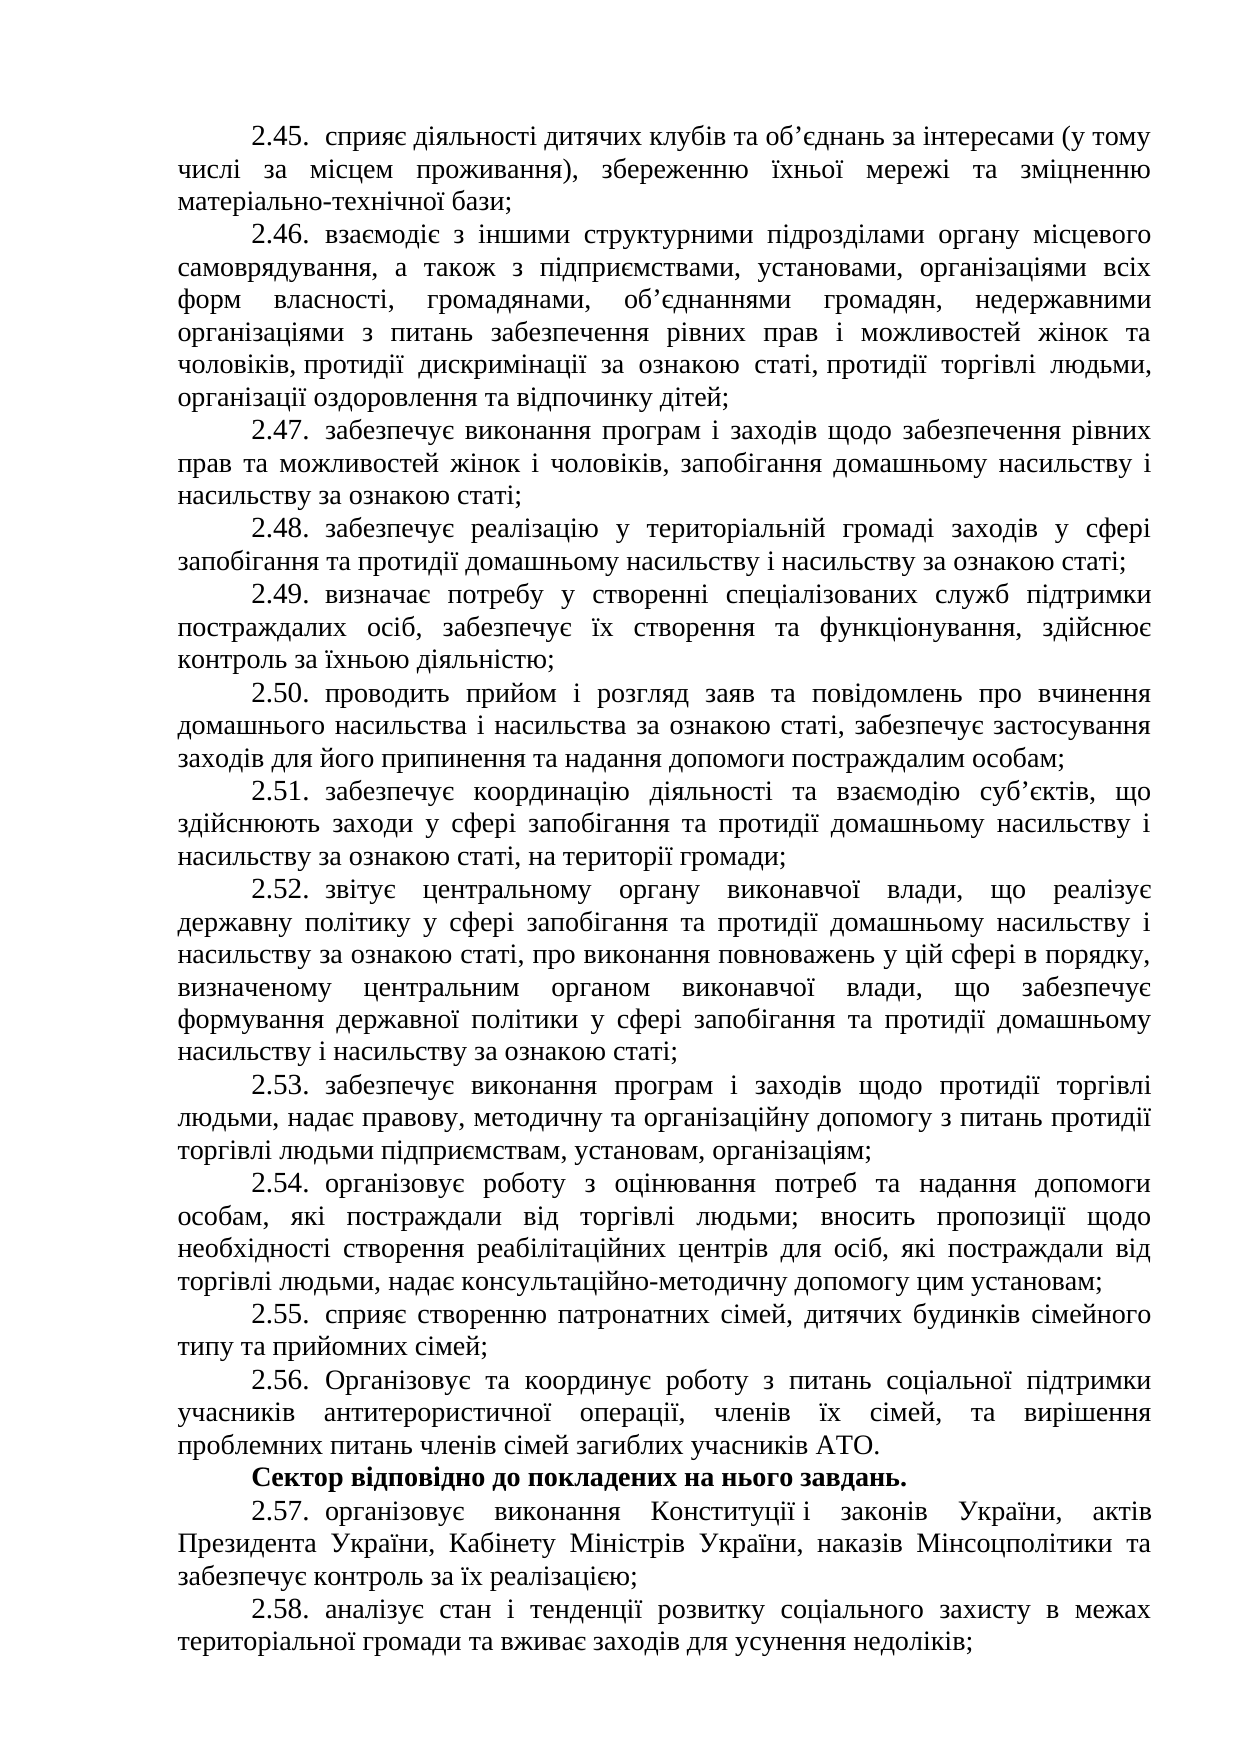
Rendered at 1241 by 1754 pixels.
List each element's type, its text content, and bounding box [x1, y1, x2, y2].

text Сектор відповідно до покладених на нього завдань. [251, 1460, 1152, 1493]
list звітує центральному органу виконавчої влади, що реалізує державну політику у сфері запобігання та протидії домашньому насильству і насильству за ознакою статі, про виконання повноважень у цій сфері в порядку, визначеному центральним органом виконавчої влади, що забезпечує формування державної політики у сфері запобігання та протидії домашньому насильству і насильству за ознакою статі; [177, 871, 1152, 1067]
list організовує роботу з оцінювання потреб та надання допомоги особам, які постраждали від торгівлі людьми; вносить пропозиції щодо необхідності створення реабілітаційних центрів для осіб, які постраждали від торгівлі людьми, надає консультаційно-методичну допомогу цим установам; [177, 1165, 1152, 1296]
list сприяє створенню патронатних сімей, дитячих будинків сімейного типу та прийомних сімей; [177, 1296, 1152, 1362]
list забезпечує реалізацію у територіальній громаді заходів у сфері запобігання та протидії домашньому насильству і насильству за ознакою статі; [177, 510, 1152, 576]
list аналізує стан і тенденції розвитку соціального захисту в межах територіальної громади та вживає заходів для усунення недоліків; [177, 1591, 1152, 1657]
list забезпечує виконання програм і заходів щодо забезпечення рівних прав та можливостей жінок і чоловіків, запобігання домашньому насильству і насильству за ознакою статі; [177, 412, 1152, 510]
list визначає потребу у створенні спеціалізованих служб підтримки постраждалих осіб, забезпечує їх створення та функціонування, здійснює контроль за їхньою діяльністю; [177, 576, 1152, 675]
list Організовує та координує роботу з питань соціальної підтримки учасників антитерористичної операції, членів їх сімей, та вирішення проблемних питань членів сімей загиблих учасників АТО. [177, 1362, 1152, 1460]
list забезпечує виконання програм і заходів щодо протидії торгівлі людьми, надає правову, методичну та організаційну допомогу з питань протидії торгівлі людьми підприємствам, установам, організаціям; [177, 1067, 1152, 1165]
list взаємодіє з іншими структурними підрозділами органу місцевого самоврядування, а також з підприємствами, установами, організаціями всіх форм власності, громадянами, об’єднаннями громадян, недержавними організаціями з питань забезпечення рівних прав і можливостей жінок та чоловіків, протидії дискримінації за ознакою статі, протидії торгівлі людьми, організації оздоровлення та відпочинку дітей; [177, 217, 1152, 412]
list сприяє діяльності дитячих клубів та об’єднань за інтересами (у тому числі за місцем проживання), збереженню їхньої мережі та зміцненню матеріально-технічної бази; [177, 118, 1152, 217]
list організовує виконання Конституції і законів України, актів Президента України, Кабінету Міністрів України, наказів Мінсоцполітики та забезпечує контроль за їх реалізацією; [177, 1493, 1152, 1591]
list забезпечує координацію діяльності та взаємодію суб’єктів, що здійснюють заходи у сфері запобігання та протидії домашньому насильству і насильству за ознакою статі, на території громади; [177, 773, 1152, 871]
list проводить прийом і розгляд заяв та повідомлень про вчинення домашнього насильства і насильства за ознакою статі, забезпечує застосування заходів для його припинення та надання допомоги постраждалим особам; [177, 675, 1152, 773]
